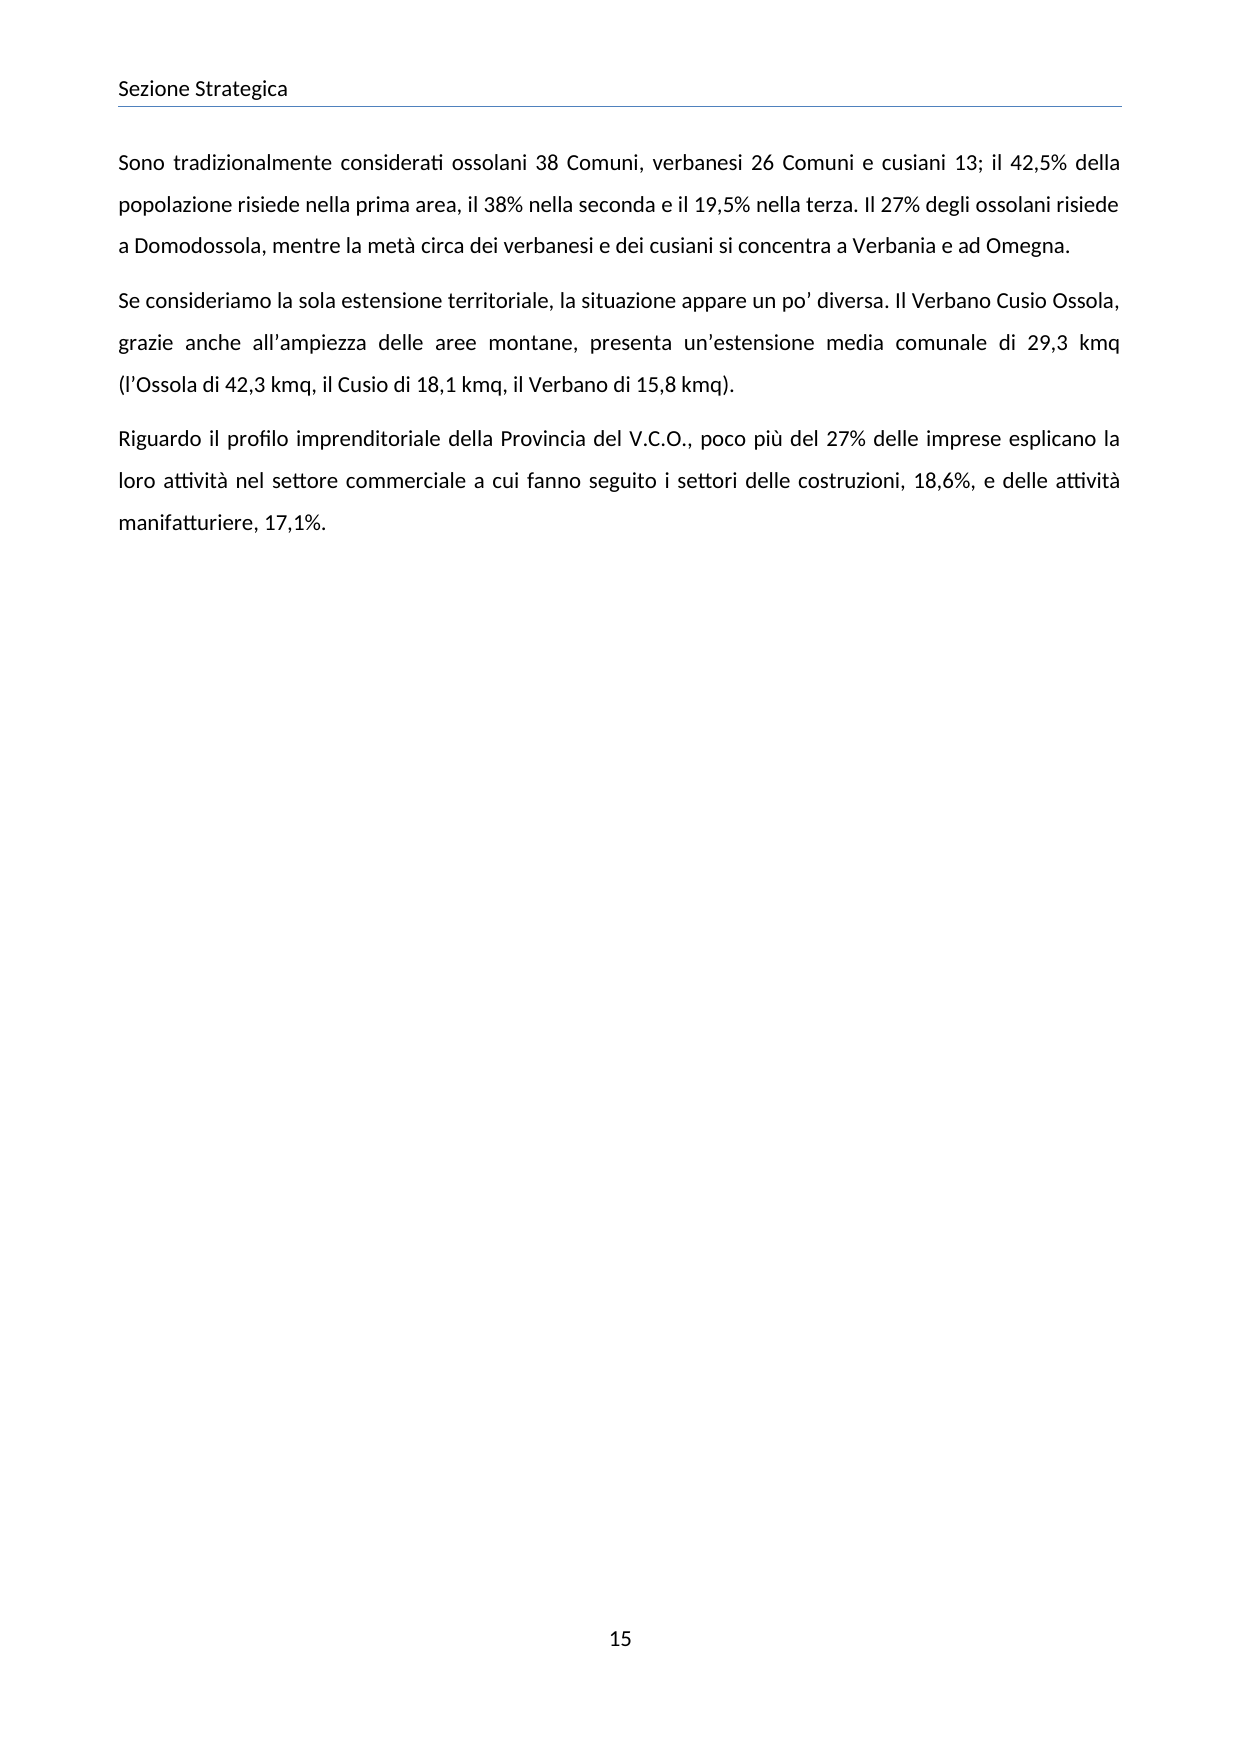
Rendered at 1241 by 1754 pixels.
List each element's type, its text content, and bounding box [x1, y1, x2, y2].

text Sono tradizionalmente considerati ossolani 38 Comuni, verbanesi 26 Comuni e cusiani 13; il 42,5% della popolazione risiede nella prima area, il 38% nella seconda e il 19,5% nella terza. Il 27% degli ossolani risiede a Domodossola, mentre la metà circa dei verbanesi e dei cusiani si concentra a Verbania e ad Omegna. [118, 148, 1122, 260]
text Riguardo il profilo imprenditoriale della Provincia del V.C.O., poco più del 27% delle imprese esplicano la loro attività nel settore commerciale a cui fanno seguito i settori delle costruzioni, 18,6%, e delle attività manifatturiere, 17,1%. [118, 424, 1122, 537]
text Se consideriamo la sola estensione territoriale, la situazione appare un po’ diversa. Il Verbano Cusio Ossola, grazie anche all’ampiezza delle aree montane, presenta un’estensione media comunale di 29,3 kmq (l’Ossola di 42,3 kmq, il Cusio di 18,1 kmq, il Verbano di 15,8 kmq). [118, 286, 1122, 398]
